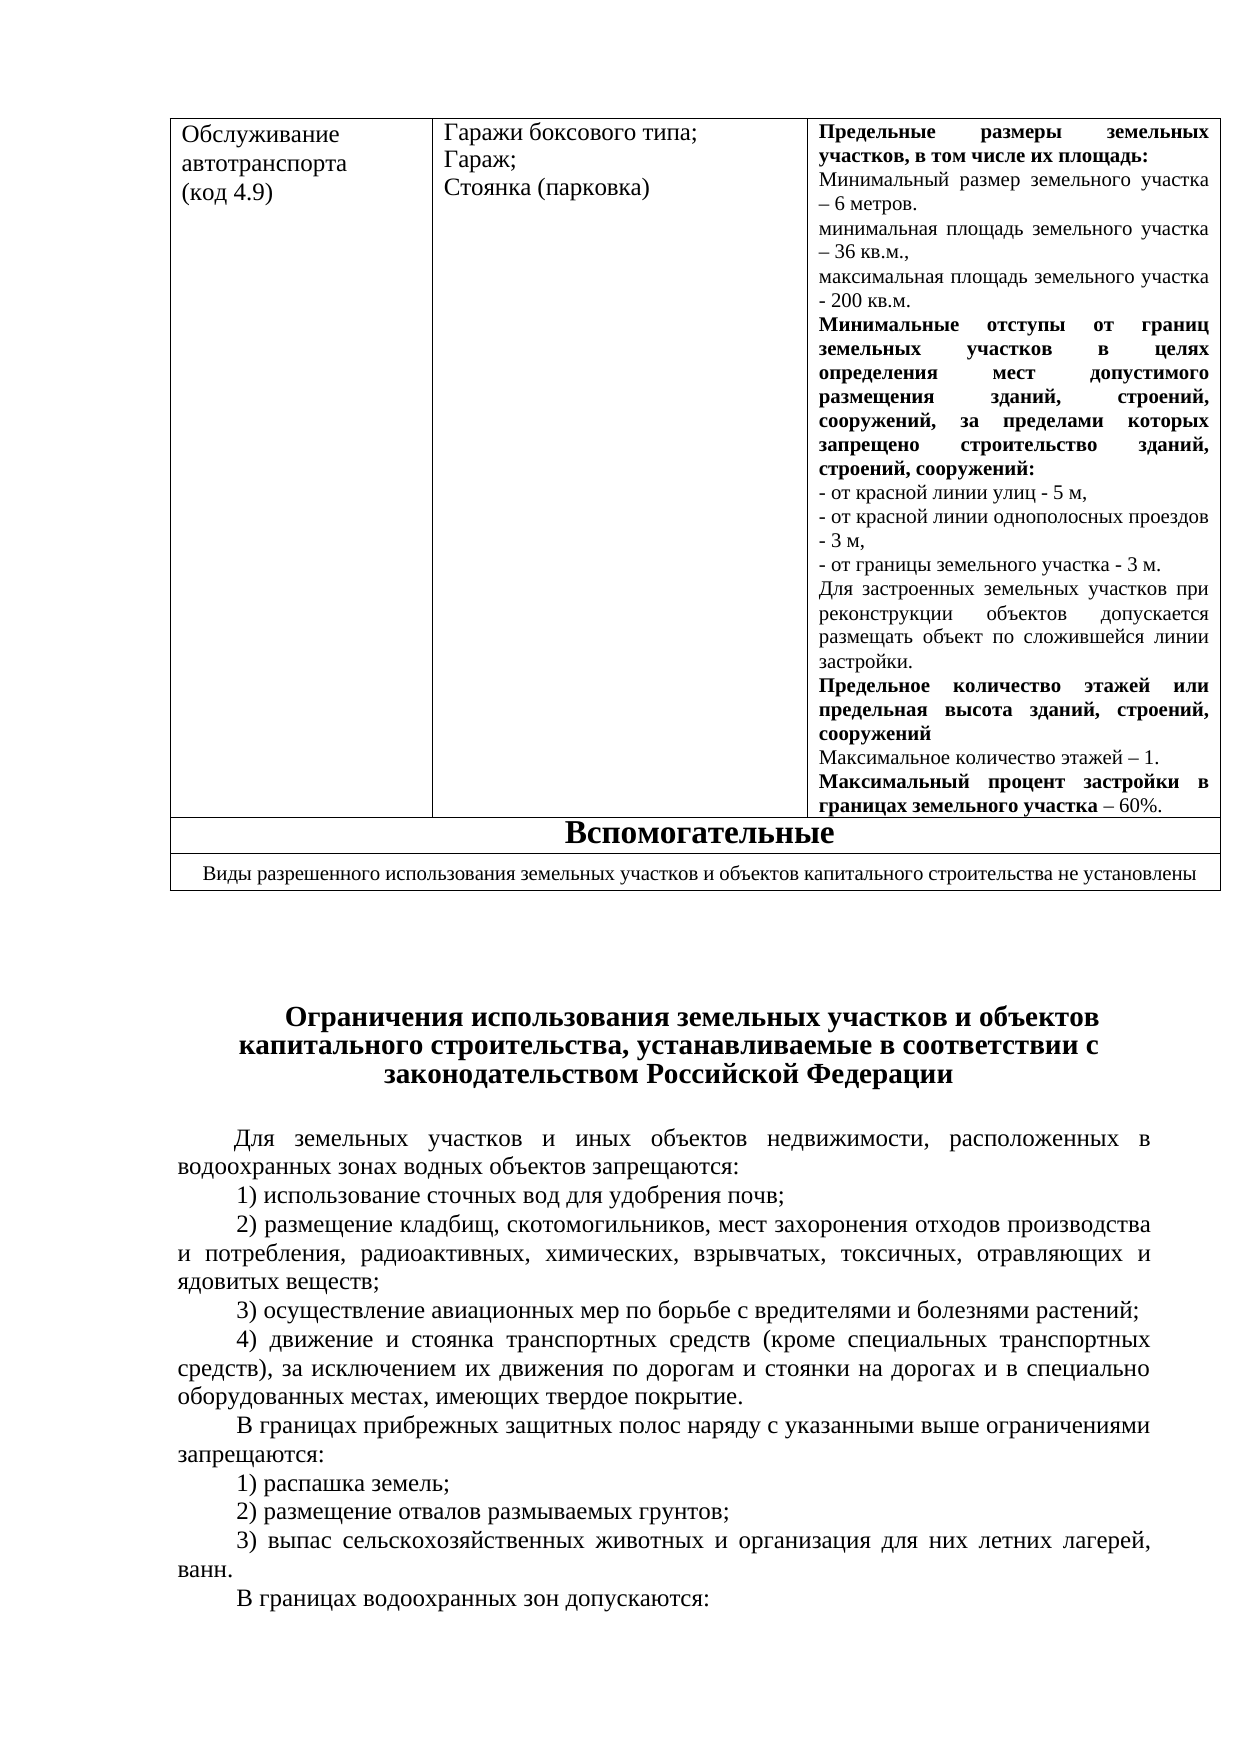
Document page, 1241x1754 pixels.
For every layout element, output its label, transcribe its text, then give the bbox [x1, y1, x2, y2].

text В границах водоохранных зон допускаются: [177, 1583, 1152, 1611]
text 1) распашка земель; [177, 1468, 1152, 1496]
text Ограничения использования земельных участков и объектов капитального строительства, устанавливаемые в соответствии с законодательством Российской Федерации [177, 1003, 1160, 1089]
table_cell Предельные размеры земельных участков, в том числе их площадь: Минимальный размер земельного участка – 6 метров. минимальная площадь земельного участка – 36 кв.м., максимальная площадь земельного участка - 200 кв.м. Минимальные отступы от границ земельных участков в целях определения мест допустимого размещения зданий, строений, сооружений, за пределами которых запрещено строительство зданий, строений, сооружений: - от красной линии улиц - , - от красной линии однополосных проездов - , - от границы земельного участка - . Для застроенных земельных участков при реконструкции объектов допускается размещать объект по сложившейся линии застройки. Предельное количество этажей или предельная высота зданий, строений, сооружений Максимальное количество этажей – 1. Максимальный процент застройки в границах земельного участка – 60%. [808, 119, 1220, 817]
text 1) использование сточных вод для удобрения почв; [177, 1180, 1152, 1209]
table_cell Вспомогательные [171, 818, 1220, 853]
table_cell Виды разрешенного использования земельных участков и объектов капитального строительства не установлены [171, 854, 1220, 890]
table_cell Гаражи боксового типа; Гараж; Стоянка (парковка) [433, 119, 807, 817]
text 3) выпас сельскохозяйственных животных и организация для них летних лагерей, ванн. [177, 1525, 1152, 1583]
text Для земельных участков и иных объектов недвижимости, расположенных в водоохранных зонах водных объектов запрещаются: [177, 1123, 1152, 1180]
table_cell Обслуживание автотранспорта (код 4.9) [171, 119, 432, 817]
text 4) движение и стоянка транспортных средств (кроме специальных транспортных средств), за исключением их движения по дорогам и стоянки на дорогах и в специально оборудованных местах, имеющих твердое покрытие. [177, 1324, 1152, 1410]
text 3) осуществление авиационных мер по борьбе с вредителями и болезнями растений; [177, 1295, 1152, 1324]
text В границах прибрежных защитных полос наряду с указанными выше ограничениями запрещаются: [177, 1410, 1152, 1468]
text 2) размещение отвалов размываемых грунтов; [177, 1496, 1152, 1525]
text 2) размещение кладбищ, скотомогильников, мест захоронения отходов производства и потребления, радиоактивных, химических, взрывчатых, токсичных, отравляющих и ядовитых веществ; [177, 1209, 1152, 1295]
